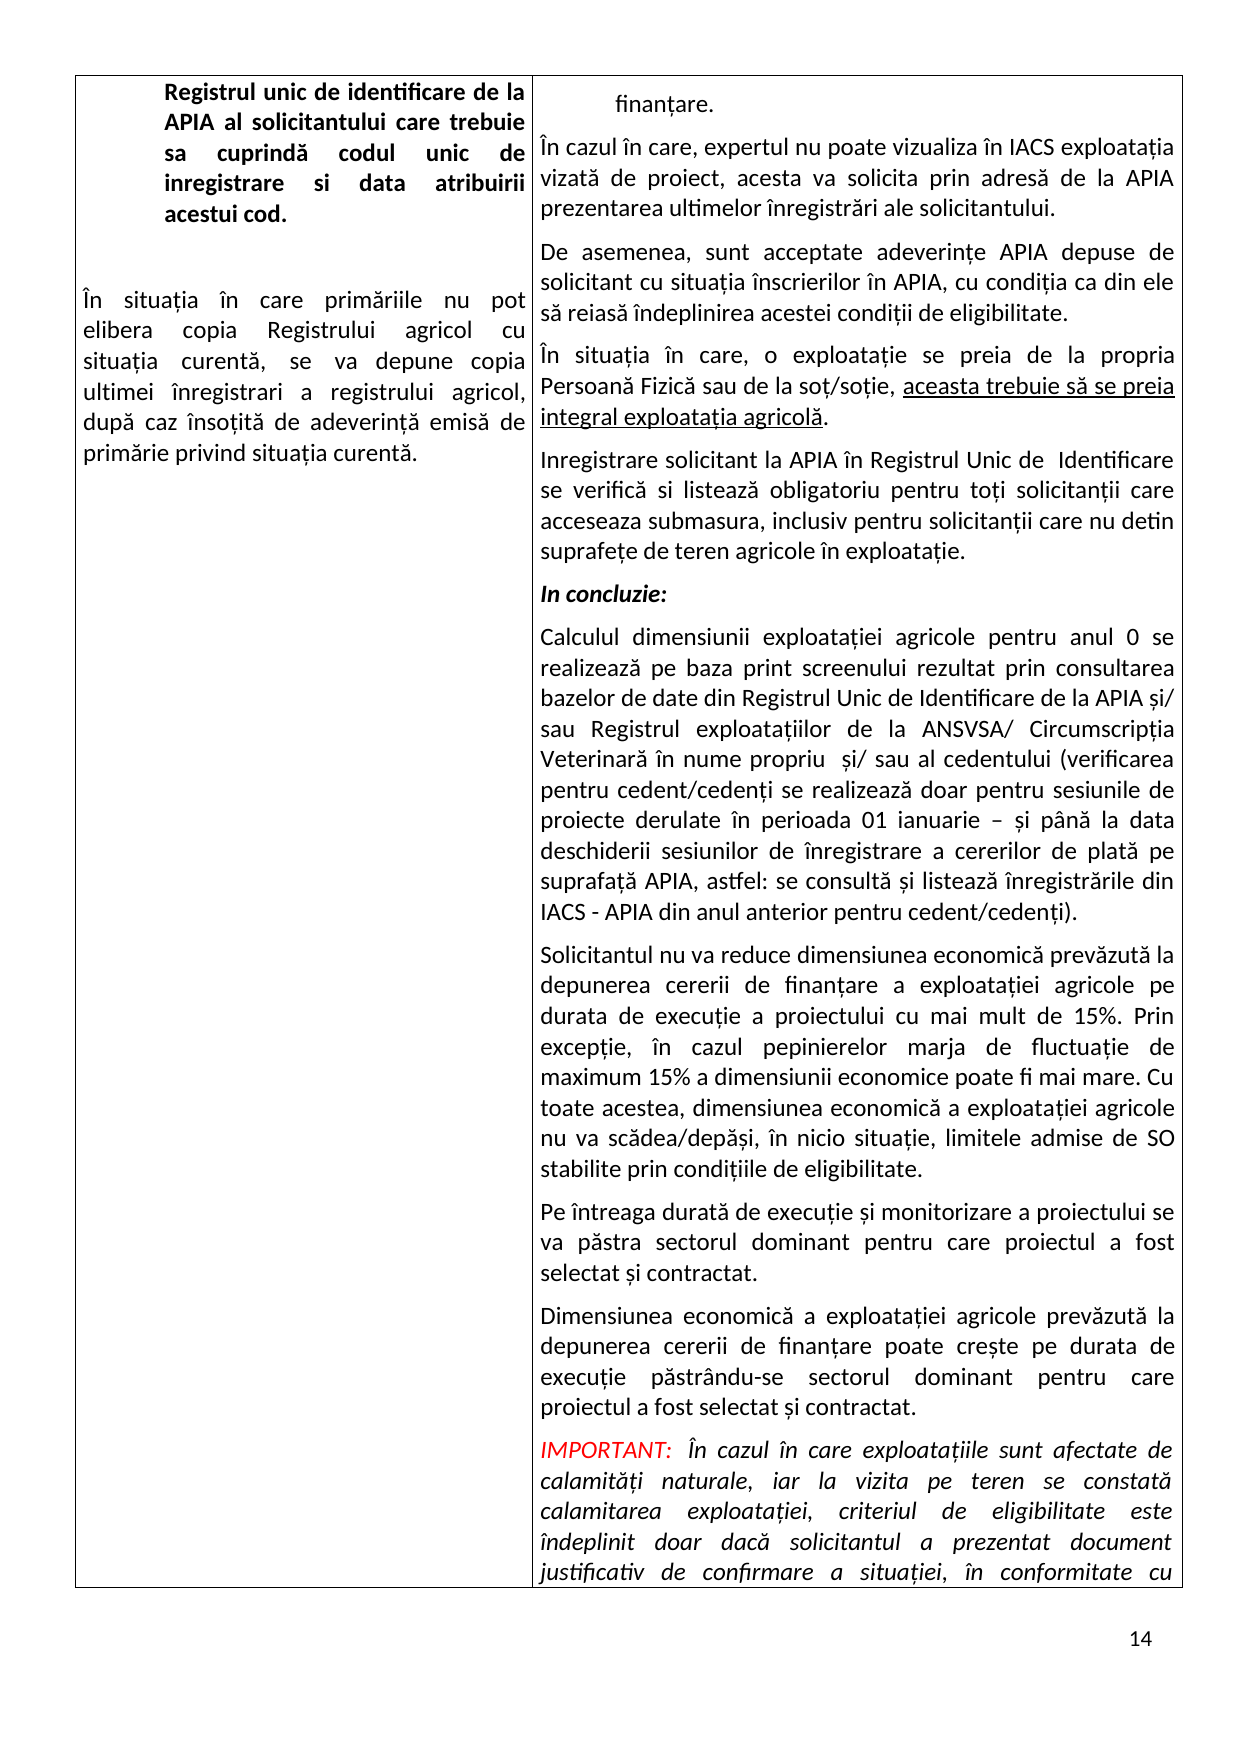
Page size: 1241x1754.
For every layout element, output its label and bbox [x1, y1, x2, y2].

table_cell [533, 76, 1182, 1587]
table_cell [76, 76, 532, 1587]
